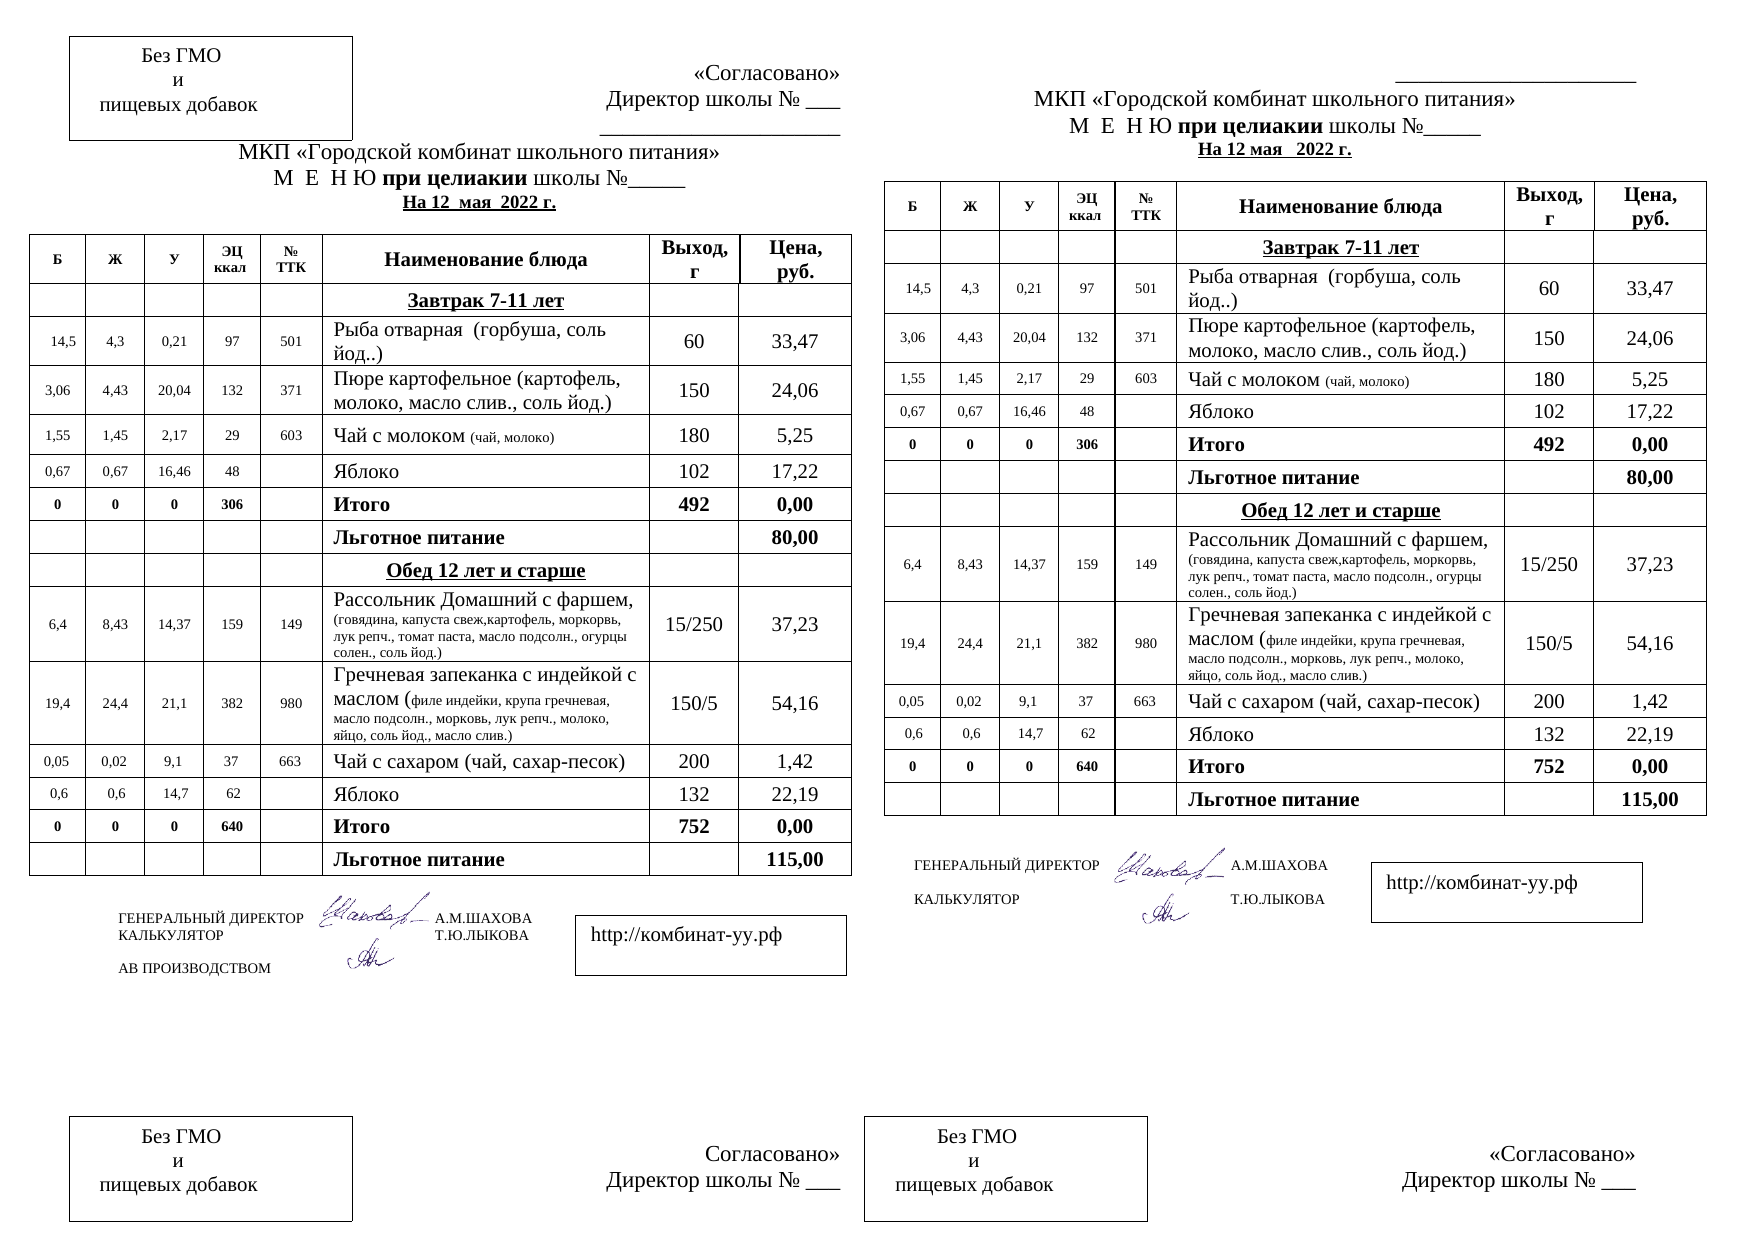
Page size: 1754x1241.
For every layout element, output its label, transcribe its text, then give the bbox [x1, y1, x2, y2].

table_cell 97 [1059, 264, 1114, 312]
table_cell 9,1 [145, 745, 203, 777]
table_header Ж [86, 235, 144, 283]
table_cell 29 [1059, 363, 1114, 394]
table_cell 80,00 [739, 488, 851, 520]
table_header Цена, руб. [1595, 182, 1706, 230]
table_cell 10,85 [941, 428, 999, 460]
table_cell 24,4 [86, 662, 144, 744]
table_cell 19,4 [885, 602, 940, 684]
table_cell 150/5 [650, 662, 738, 744]
table_cell 501 [261, 317, 322, 365]
table_cell [1116, 461, 1176, 493]
table_cell 29 [204, 415, 260, 454]
table_cell 1,42 [739, 745, 851, 777]
table_header Наименование блюда [1177, 182, 1504, 230]
table_cell 37 [1059, 685, 1114, 717]
table_cell [1505, 231, 1593, 263]
table_cell [885, 783, 940, 815]
table_cell [261, 488, 322, 520]
table_cell [261, 778, 322, 809]
table_cell 115,00 [739, 810, 851, 842]
table_cell 102 [1505, 395, 1593, 427]
table_cell 371 [261, 366, 322, 414]
table_cell 48 [204, 455, 260, 487]
text На 12 мая 2022 г. [914, 138, 1636, 160]
picture [319, 943, 430, 960]
table_cell 2,17 [1000, 363, 1058, 394]
table_cell 60 [650, 317, 738, 365]
table_cell 2,17 [145, 415, 203, 454]
table_cell 3,06 [885, 314, 940, 362]
text _____________________ [914, 59, 1636, 85]
table_cell 17,22 [739, 455, 851, 487]
table_cell 14,37 [1000, 527, 1058, 601]
table_cell 33,47 [739, 317, 851, 365]
text «Согласовано» [1148, 1139, 1636, 1166]
table_cell Чай с сахаром (чай, сахар-песок) [1177, 685, 1504, 717]
table_cell 54,16 [1594, 602, 1706, 684]
table_cell 102 [650, 455, 738, 487]
table_cell 200 [1505, 685, 1593, 717]
table_cell Рыба отварная (горбуша, соль йод..) [323, 317, 649, 365]
table_cell 603 [261, 415, 322, 454]
table_cell 6,4 [885, 527, 940, 601]
table_cell 150 [650, 366, 738, 414]
table_cell 752 [1505, 750, 1593, 782]
table_cell [1116, 750, 1176, 782]
table_cell Чай с сахаром (чай, сахар-песок) [323, 745, 649, 777]
table_cell 0,05 [30, 745, 85, 777]
table_cell 150 [1505, 314, 1593, 362]
table_cell 5,25 [1594, 363, 1706, 394]
table_cell Гречневая запеканка с индейкой с маслом (филе индейки, крупа гречневая, масло подсолн., морковь, лук репч., молоко, яйцо, соль йод., масло слив.) [1177, 602, 1504, 684]
table_cell 492 [1505, 428, 1593, 460]
table_cell [1059, 783, 1114, 815]
table_cell 37,23 [739, 587, 851, 661]
table_cell 20,04 [145, 366, 203, 414]
text «Согласовано» [353, 59, 840, 85]
table_cell [145, 554, 203, 586]
table_cell Обед 12 лет и старше [323, 554, 649, 586]
table_cell 22,19 [1594, 718, 1706, 749]
table_cell 115,00 [1594, 783, 1706, 815]
table_cell [885, 461, 940, 493]
table_cell 33,45 [86, 810, 144, 842]
table_cell [1059, 494, 1114, 526]
table_cell Яблоко [1177, 718, 1504, 749]
table_cell 306 [204, 488, 260, 520]
table_cell [145, 521, 203, 553]
table_cell [650, 843, 738, 875]
table_cell 97 [204, 317, 260, 365]
table_cell 663 [261, 745, 322, 777]
text МКП «Городской комбинат школьного питания» [914, 85, 1636, 112]
table_cell 14,7 [145, 778, 203, 809]
table_cell 132 [204, 366, 260, 414]
table_cell Яблоко [323, 778, 649, 809]
table_cell 980 [261, 662, 322, 744]
table_cell 22,19 [739, 778, 851, 809]
table_cell 1,55 [885, 363, 940, 394]
text КАЛЬКУЛЯТОР Т.Ю.ЛЫКОВА [914, 890, 1371, 907]
table_cell [204, 521, 260, 553]
table_cell 0,6 [885, 718, 940, 749]
text Согласовано» [353, 1139, 840, 1166]
table_cell 0,21 [145, 317, 203, 365]
text Директор школы № ___ [353, 85, 840, 112]
table_cell 37,23 [1594, 527, 1706, 601]
table_cell 980 [1116, 602, 1176, 684]
table_cell 8,43 [86, 587, 144, 661]
table_cell 640 [1059, 750, 1114, 782]
table_cell 0,6 [86, 778, 144, 809]
table_cell Чай с молоком (чай, молоко) [323, 415, 649, 454]
table_cell [261, 455, 322, 487]
table_cell 33,47 [1594, 264, 1706, 312]
table_cell [650, 284, 738, 316]
table_cell [1000, 231, 1058, 263]
table_cell 62 [1059, 718, 1114, 749]
text Директор школы № ___ [353, 1166, 840, 1192]
table_cell 4,43 [941, 314, 999, 362]
table_cell 59,27 [1000, 750, 1058, 782]
table_header Б [30, 235, 85, 283]
table_cell [1116, 428, 1176, 460]
table_cell 115,00 [1594, 750, 1706, 782]
table_cell [885, 494, 940, 526]
table_cell Яблоко [1177, 395, 1504, 427]
table_cell 492 [650, 488, 738, 520]
table_header Ж [941, 182, 999, 230]
table_cell Рассольник Домашний с фаршем, (говядина, капуста свеж,картофель, моркорвь, лук репч., томат паста, масло подсолн., огурцы солен., соль йод.) [323, 587, 649, 661]
table_cell 20,04 [1000, 314, 1058, 362]
table_header У [1000, 182, 1058, 230]
table_cell 54,16 [739, 662, 851, 744]
table_cell Рыба отварная (горбуша, соль йод..) [1177, 264, 1504, 312]
table_cell [145, 843, 203, 875]
table_cell 24,06 [1594, 314, 1706, 362]
table_cell 1,42 [1594, 685, 1706, 717]
text М Е Н Ю при целиакии школы №_____ [914, 112, 1636, 138]
table_cell 115,00 [739, 843, 851, 875]
table_cell 37 [204, 745, 260, 777]
table_cell 0,67 [86, 455, 144, 487]
table_cell [145, 284, 203, 316]
table_cell 9,1 [1000, 685, 1058, 717]
table_cell [1059, 461, 1114, 493]
table_header Б [885, 182, 940, 230]
table_cell Пюре картофельное (картофель, молоко, масло слив., соль йод.) [323, 366, 649, 414]
table_cell 14,37 [145, 587, 203, 661]
table_cell [1059, 231, 1114, 263]
picture [319, 889, 430, 909]
table_cell 19,78 [885, 428, 940, 460]
table_cell 306 [1059, 428, 1114, 460]
table_header № ТТК [261, 235, 322, 283]
table_header Наименование блюда [323, 235, 649, 283]
table_cell 180 [650, 415, 738, 454]
table_cell 21,1 [145, 662, 203, 744]
table_cell 4,3 [86, 317, 144, 365]
table_cell 640 [204, 810, 260, 842]
table_cell [261, 843, 322, 875]
table_cell 0,02 [86, 745, 144, 777]
table_cell [739, 554, 851, 586]
table_cell 14,5 [885, 264, 940, 312]
table_cell Льготное питание [1177, 461, 1504, 493]
table_cell [1116, 231, 1176, 263]
table_cell Итого [1177, 428, 1504, 460]
table_cell 0,21 [1000, 264, 1058, 312]
table_cell Чай с молоком (чай, молоко) [1177, 363, 1504, 394]
table_cell [941, 231, 999, 263]
table_cell 752 [650, 810, 738, 842]
table_cell 159 [204, 587, 260, 661]
table_cell 48 [1059, 395, 1114, 427]
table_cell [86, 843, 144, 875]
table_cell [261, 554, 322, 586]
text МКП «Городской комбинат школьного питания» [118, 138, 840, 164]
table_cell [204, 843, 260, 875]
table_cell 6,4 [30, 587, 85, 661]
table_cell 1,45 [86, 415, 144, 454]
text ГЕНЕРАЛЬНЫЙ ДИРЕКТОР А.М.ШАХОВА [914, 857, 1636, 874]
table_cell 21,1 [1000, 602, 1058, 684]
table_cell 62 [204, 778, 260, 809]
table_cell [1116, 395, 1176, 427]
table_cell 16,46 [145, 455, 203, 487]
table_cell 15/250 [650, 587, 738, 661]
table_cell 149 [1116, 527, 1176, 601]
table_cell [650, 554, 738, 586]
table_cell [941, 461, 999, 493]
table_cell [1505, 783, 1593, 815]
table_cell [261, 521, 322, 553]
table_cell 80,00 [1594, 461, 1706, 493]
table_cell Итого [1177, 750, 1504, 782]
table_header ЭЦ ккал [1059, 182, 1114, 230]
table_cell [739, 284, 851, 316]
table_cell 132 [1505, 718, 1593, 749]
table_cell 4,43 [86, 366, 144, 414]
table_cell 149 [261, 587, 322, 661]
table_cell 159 [1059, 527, 1114, 601]
table_cell [204, 554, 260, 586]
table_cell 371 [1116, 314, 1176, 362]
table_cell 150/5 [1505, 602, 1593, 684]
table_cell 8,43 [941, 527, 999, 601]
table_cell 180 [1505, 363, 1593, 394]
table_cell 33,45 [941, 750, 999, 782]
table_cell Итого [323, 488, 649, 520]
table_cell Завтрак 7-11 лет [1177, 231, 1504, 263]
table_cell 14,7 [1000, 718, 1058, 749]
table_cell 0,02 [941, 685, 999, 717]
text ГЕНЕРАЛЬНЫЙ ДИРЕКТОР А.М.ШАХОВА [118, 909, 840, 926]
table_cell 16,46 [1000, 395, 1058, 427]
table_cell [1000, 494, 1058, 526]
table_cell 26,45 [30, 810, 85, 842]
table_cell 382 [1059, 602, 1114, 684]
table_cell Рассольник Домашний с фаршем, (говядина, капуста свеж,картофель, моркорвь, лук репч., томат паста, масло подсолн., огурцы солен., соль йод.) [1177, 527, 1504, 601]
table_cell 14,5 [30, 317, 85, 365]
table_cell 10,85 [86, 488, 144, 520]
table_header Выход, г [1505, 182, 1594, 230]
table_cell 19,78 [30, 488, 85, 520]
table_cell [30, 554, 85, 586]
table_cell 17,22 [1594, 395, 1706, 427]
table_cell 19,4 [30, 662, 85, 744]
table_cell 0,05 [885, 685, 940, 717]
table_cell 80,00 [1594, 428, 1706, 460]
table_cell 132 [1059, 314, 1114, 362]
table_cell 15/250 [1505, 527, 1593, 601]
table_cell 59,27 [145, 810, 203, 842]
table_cell Льготное питание [323, 843, 649, 875]
table_cell 0,67 [885, 395, 940, 427]
table_cell [204, 284, 260, 316]
table_cell 382 [204, 662, 260, 744]
table_cell 0,67 [941, 395, 999, 427]
table_cell [941, 783, 999, 815]
table_cell [1594, 231, 1706, 263]
table_cell 5,25 [739, 415, 851, 454]
table_cell 80,00 [739, 521, 851, 553]
table_cell [30, 521, 85, 553]
table_cell 501 [1116, 264, 1176, 312]
table_cell 38,88 [1000, 428, 1058, 460]
table_cell [30, 843, 85, 875]
table_cell 200 [650, 745, 738, 777]
table_cell Льготное питание [1177, 783, 1504, 815]
table_cell Льготное питание [323, 521, 649, 553]
text М Е Н Ю при целиакии школы №_____ [118, 164, 840, 191]
table_cell 603 [1116, 363, 1176, 394]
table_cell [86, 554, 144, 586]
table_cell 1,45 [941, 363, 999, 394]
text На 12 мая 2022 г. [118, 191, 840, 212]
table_cell Гречневая запеканка с индейкой с маслом (филе индейки, крупа гречневая, масло подсолн., морковь, лук репч., молоко, яйцо, соль йод., масло слив.) [323, 662, 649, 744]
table_cell [1116, 718, 1176, 749]
picture [1114, 874, 1225, 890]
table_cell 3,06 [30, 366, 85, 414]
table_cell 0,6 [941, 718, 999, 749]
table_cell 24,4 [941, 602, 999, 684]
table_cell Обед 12 лет и старше [1177, 494, 1504, 526]
table_header У [145, 235, 203, 283]
picture [1114, 907, 1225, 928]
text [1148, 1166, 1636, 1192]
table_cell [650, 521, 738, 553]
table_cell [1505, 494, 1593, 526]
table_cell 24,06 [739, 366, 851, 414]
table_cell Яблоко [323, 455, 649, 487]
table_cell [86, 521, 144, 553]
table_cell [261, 810, 322, 842]
table_cell Пюре картофельное (картофель, молоко, масло слив., соль йод.) [1177, 314, 1504, 362]
text АВ ПРОИЗВОДСТВОМ [118, 960, 840, 977]
table_cell 1,55 [30, 415, 85, 454]
table_header Выход, г [650, 235, 739, 283]
table_cell 0,67 [30, 455, 85, 487]
table_cell [1594, 494, 1706, 526]
table_cell [1505, 461, 1593, 493]
table_cell 0,6 [30, 778, 85, 809]
table_cell 26,45 [885, 750, 940, 782]
table_cell 663 [1116, 685, 1176, 717]
table_header Цена, руб. [741, 235, 851, 283]
table_cell 60 [1505, 264, 1593, 312]
table_cell Завтрак 7-11 лет [323, 284, 649, 316]
table_cell 4,3 [941, 264, 999, 312]
table_cell 132 [650, 778, 738, 809]
text КАЛЬКУЛЯТОР Т.Ю.ЛЫКОВА [118, 926, 575, 943]
table_cell [885, 231, 940, 263]
table_cell [1116, 494, 1176, 526]
table_cell [1000, 783, 1058, 815]
table_cell [261, 284, 322, 316]
table_header ЭЦ ккал [204, 235, 260, 283]
table_cell Итого [323, 810, 649, 842]
table_cell [86, 284, 144, 316]
table_cell [1000, 461, 1058, 493]
table_cell [941, 494, 999, 526]
table_cell 38,88 [145, 488, 203, 520]
text _____________________ [353, 112, 840, 138]
table_cell [30, 284, 85, 316]
table_header № ТТК [1116, 182, 1176, 230]
table_cell [1116, 783, 1176, 815]
picture [1114, 845, 1225, 857]
